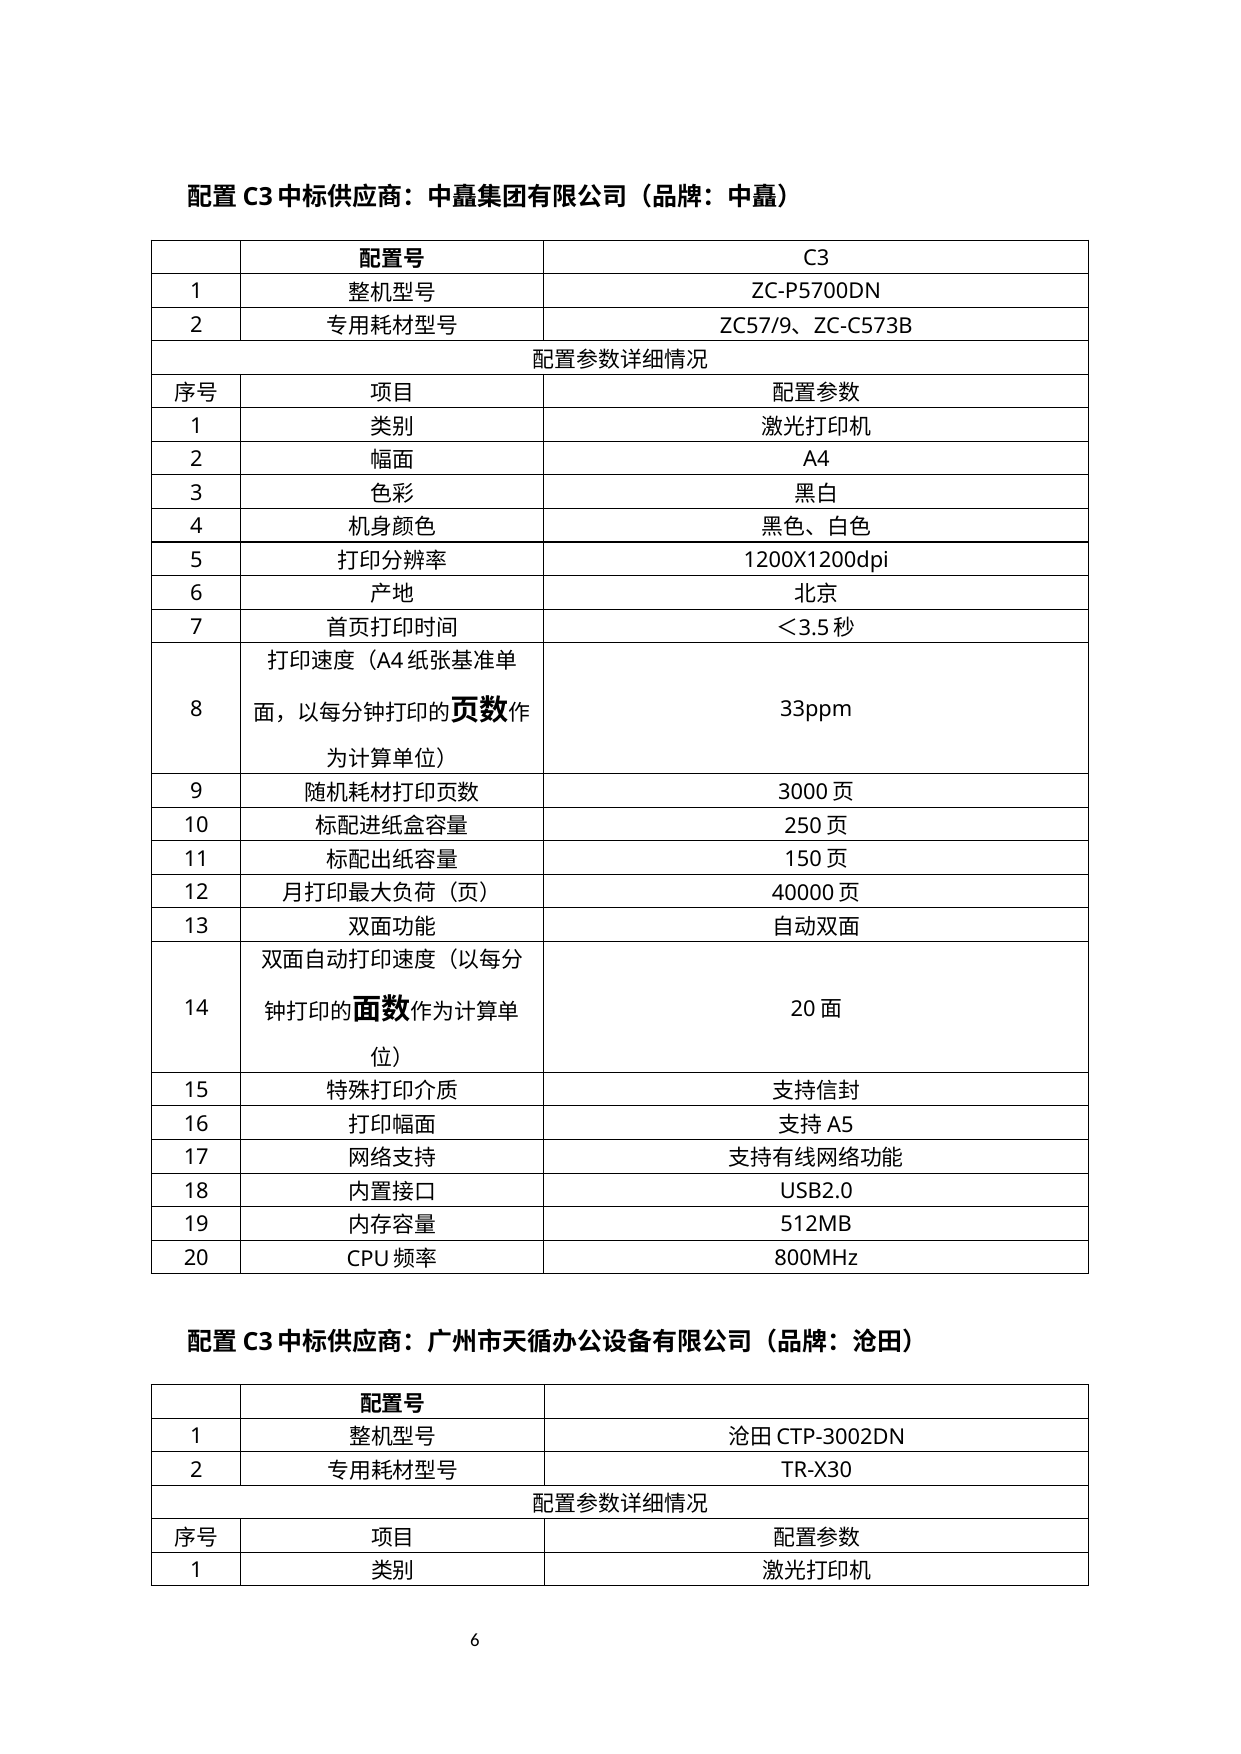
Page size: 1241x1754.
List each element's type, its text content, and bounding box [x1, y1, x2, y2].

table_cell 沧田CTP-3002DN [545, 1419, 1088, 1451]
table_header C3 [544, 241, 1088, 273]
table_cell 1 [152, 1553, 240, 1585]
table_cell 首页打印时间 [241, 610, 543, 642]
table_cell 配置参数 [545, 1519, 1088, 1552]
table_cell 序号 [152, 375, 240, 407]
table_cell ZC57/9、ZC-C573B [544, 308, 1088, 340]
table_cell 配置参数详细情况 [152, 1486, 1088, 1518]
table_cell TR-X30 [545, 1452, 1088, 1485]
text 配置C3中标供应商：广州市天循办公设备有限公司（品牌：沧田） [187, 1307, 1053, 1372]
table_cell 类别 [241, 1553, 544, 1585]
table_cell 打印分辨率 [241, 543, 543, 575]
table_cell 整机型号 [241, 1419, 544, 1451]
table_cell 支持有线网络功能 [544, 1140, 1088, 1172]
table_cell ZC-P5700DN [544, 274, 1088, 307]
table_cell 1 [152, 1419, 240, 1451]
table_cell A4 [544, 442, 1088, 474]
table_header [152, 1385, 240, 1418]
table_cell 支持信封 [544, 1073, 1088, 1105]
table_header [545, 1385, 1088, 1418]
table_cell 7 [152, 610, 240, 642]
table_cell 19 [152, 1207, 240, 1239]
table_cell 8 [152, 643, 240, 773]
table_cell 3 [152, 475, 240, 508]
table_cell 随机耗材打印页数 [241, 774, 543, 807]
table_cell 10 [152, 808, 240, 840]
table_cell 1200X1200dpi [544, 543, 1088, 575]
table_cell 配置参数 [544, 375, 1088, 407]
table_header 配置号 [241, 1385, 544, 1418]
table_cell 自动双面 [544, 908, 1088, 941]
table_cell 色彩 [241, 475, 543, 508]
table_cell 6 [152, 576, 240, 608]
table_cell 11 [152, 841, 240, 874]
table_cell 内置接口 [241, 1174, 543, 1206]
table_cell 产地 [241, 576, 543, 608]
table_cell 15 [152, 1073, 240, 1105]
table_cell 幅面 [241, 442, 543, 474]
table_cell 20 [152, 1241, 240, 1273]
table_cell 5 [152, 543, 240, 575]
table_cell USB2.0 [544, 1174, 1088, 1206]
table_cell 激光打印机 [544, 408, 1088, 441]
table_cell 专用耗材型号 [241, 1452, 544, 1485]
table_cell 250页 [544, 808, 1088, 840]
table_cell ＜3.5秒 [544, 610, 1088, 642]
table_header 配置号 [241, 241, 543, 273]
table_cell 9 [152, 774, 240, 807]
table_cell 800MHz [544, 1241, 1088, 1273]
table_cell 3000页 [544, 774, 1088, 807]
table_cell 512MB [544, 1207, 1088, 1239]
table_cell 33ppm [544, 643, 1088, 773]
table_cell 14 [152, 942, 240, 1072]
table_cell 机身颜色 [241, 509, 543, 541]
table_cell 打印幅面 [241, 1106, 543, 1139]
table_cell 类别 [241, 408, 543, 441]
table_cell 150页 [544, 841, 1088, 874]
table_cell 16 [152, 1106, 240, 1139]
table_cell 17 [152, 1140, 240, 1172]
table_cell 20面 [544, 942, 1088, 1072]
table_cell 1 [152, 274, 240, 307]
table_cell 1 [152, 408, 240, 441]
table_cell 标配进纸盒容量 [241, 808, 543, 840]
table_header [152, 241, 240, 273]
table_cell 项目 [241, 375, 543, 407]
text 配置C3中标供应商：中矗集团有限公司（品牌：中矗） [187, 162, 1053, 227]
table_cell 项目 [241, 1519, 544, 1552]
table_cell 专用耗材型号 [241, 308, 543, 340]
table_cell 整机型号 [241, 274, 543, 307]
table_cell 序号 [152, 1519, 240, 1552]
table_cell 打印速度（A4纸张基准单面，以每分钟打印的页数作为计算单位） [241, 643, 543, 773]
table_cell 配置参数详细情况 [152, 341, 1088, 374]
table_cell 4 [152, 509, 240, 541]
table_cell 12 [152, 875, 240, 907]
table_cell 黑白 [544, 475, 1088, 508]
table_cell 2 [152, 442, 240, 474]
table_cell 标配出纸容量 [241, 841, 543, 874]
table_cell 支持A5 [544, 1106, 1088, 1139]
table_cell 双面功能 [241, 908, 543, 941]
table_cell 黑色、白色 [544, 509, 1088, 541]
table_cell CPU频率 [241, 1241, 543, 1273]
table_cell 18 [152, 1174, 240, 1206]
table_cell 北京 [544, 576, 1088, 608]
table_cell 月打印最大负荷（页） [241, 875, 543, 907]
table_cell 激光打印机 [545, 1553, 1088, 1585]
table_cell 2 [152, 1452, 240, 1485]
table_cell 2 [152, 308, 240, 340]
table_cell 特殊打印介质 [241, 1073, 543, 1105]
table_cell 13 [152, 908, 240, 941]
table_cell 网络支持 [241, 1140, 543, 1172]
table_cell 内存容量 [241, 1207, 543, 1239]
table_cell 40000页 [544, 875, 1088, 907]
table_cell 双面自动打印速度（以每分钟打印的面数作为计算单位） [241, 942, 543, 1072]
